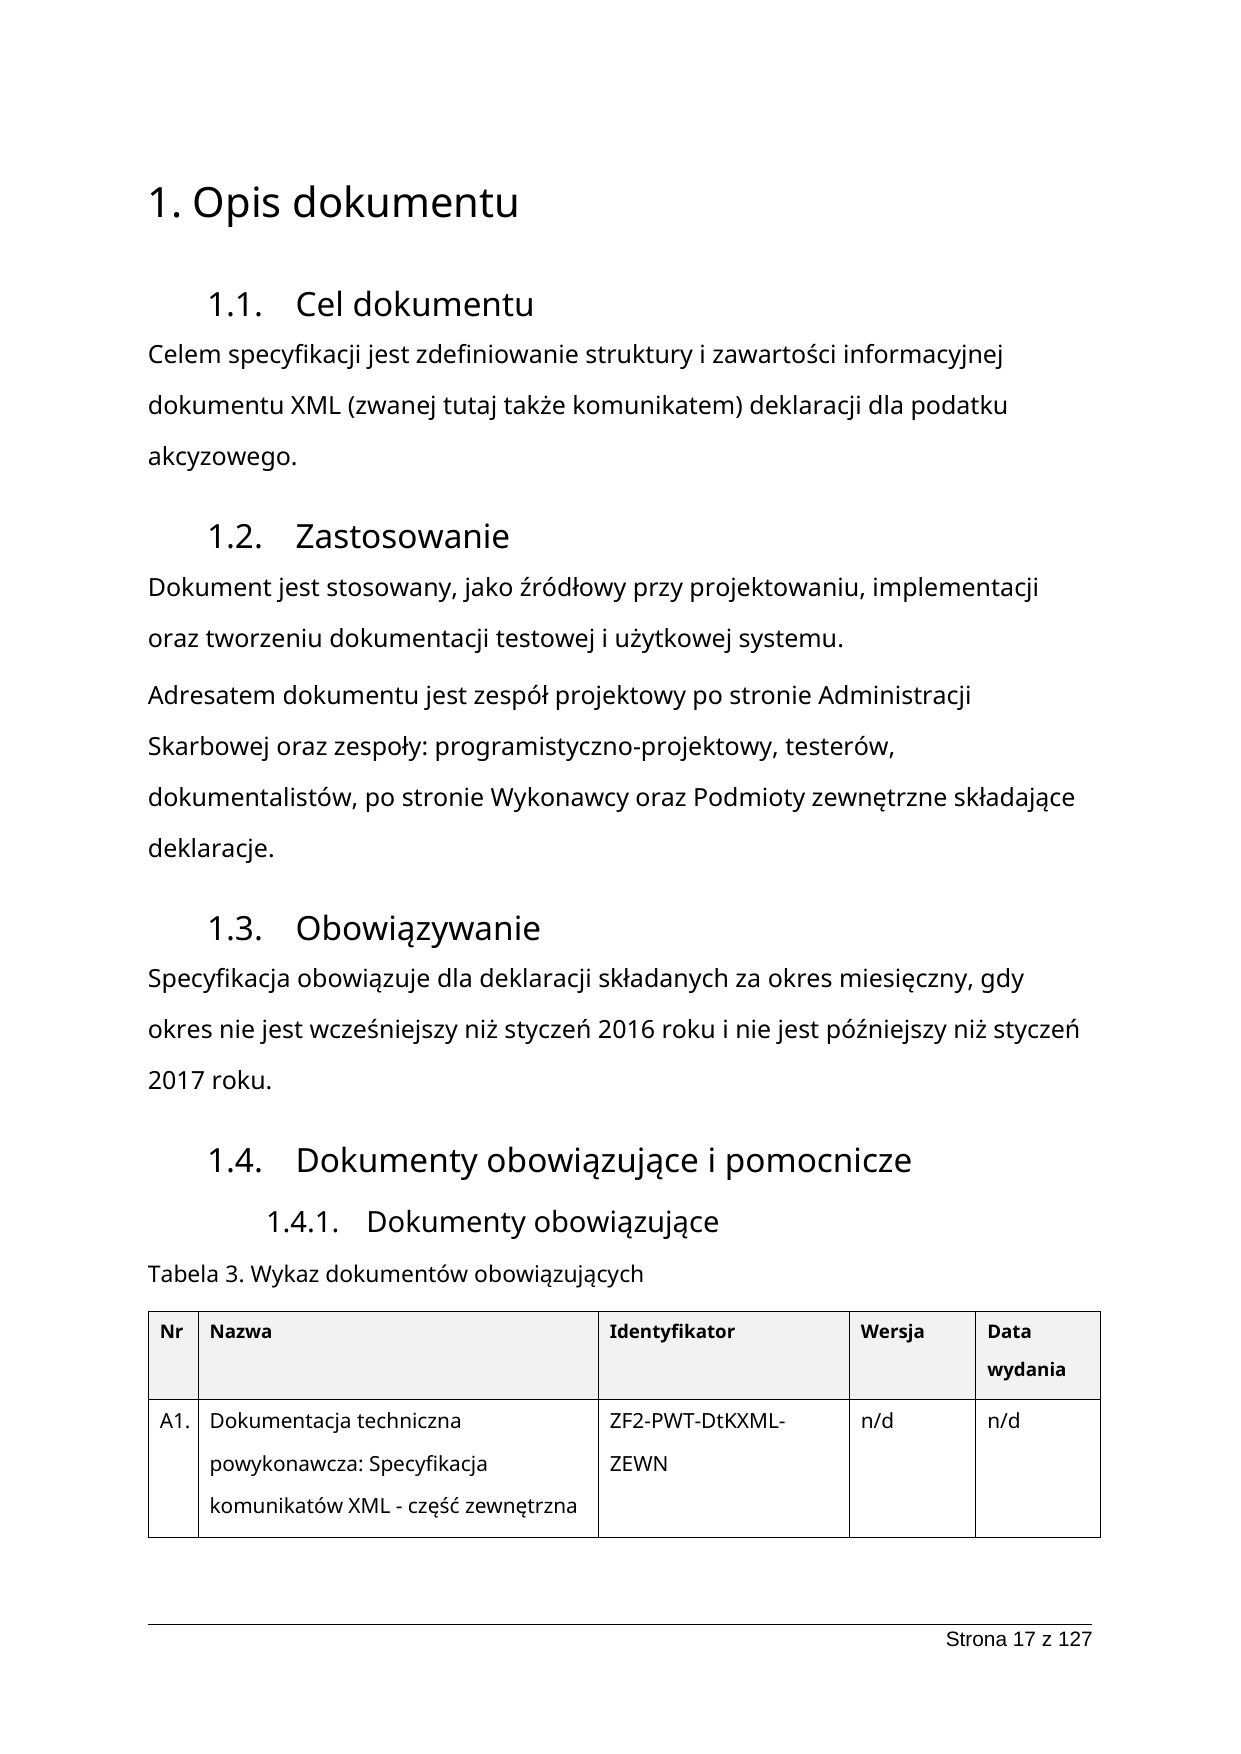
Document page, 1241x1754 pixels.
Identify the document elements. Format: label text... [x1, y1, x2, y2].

subtitle Dokumenty obowiązujące [266, 1206, 1092, 1239]
text Dokument jest stosowany, jako źródłowy przy projektowaniu, implementacji oraz tworzeniu dokumentacji testowej i użytkowej systemu. [148, 569, 1092, 654]
text Tabela 3. Wykaz dokumentów obowiązujących [148, 1258, 1092, 1289]
subtitle Dokumenty obowiązujące i pomocnicze [207, 1139, 1092, 1181]
subtitle Cel dokumentu [207, 283, 1092, 324]
table_cell [149, 1400, 198, 1537]
table_header Nazwa [199, 1312, 598, 1399]
table_cell n/d [976, 1400, 1100, 1537]
subtitle Obowiązywanie [207, 907, 1092, 948]
table_cell n/d [850, 1400, 975, 1537]
table_header Wersja [850, 1312, 975, 1399]
table_header Data wydania [976, 1312, 1100, 1399]
subtitle Zastosowanie [207, 515, 1092, 557]
table_header Nr [149, 1312, 198, 1399]
subtitle Opis dokumentu [148, 173, 1092, 229]
text Adresatem dokumentu jest zespół projektowy po stronie Administracji Skarbowej oraz zespoły: programistyczno-projektowy, testerów, dokumentalistów, po stronie Wykonawcy oraz Podmioty zewnętrzne składające deklaracje. [148, 678, 1092, 865]
text Specyfikacja obowiązuje dla deklaracji składanych za okres miesięczny, gdy okres nie jest wcześniejszy niż styczeń 2016 roku i nie jest późniejszy niż styczeń 2017 roku. [148, 961, 1092, 1097]
table_cell Dokumentacja techniczna powykonawcza: Specyfikacja komunikatów XML - część zewnętrzna [199, 1400, 598, 1537]
text Celem specyfikacji jest zdefiniowanie struktury i zawartości informacyjnej dokumentu XML (zwanej tutaj także komunikatem) deklaracji dla podatku akcyzowego. [148, 337, 1092, 473]
table_header Identyfikator [599, 1312, 849, 1399]
table_cell ZF2-PWT-DtKXML-ZEWN [599, 1400, 849, 1537]
